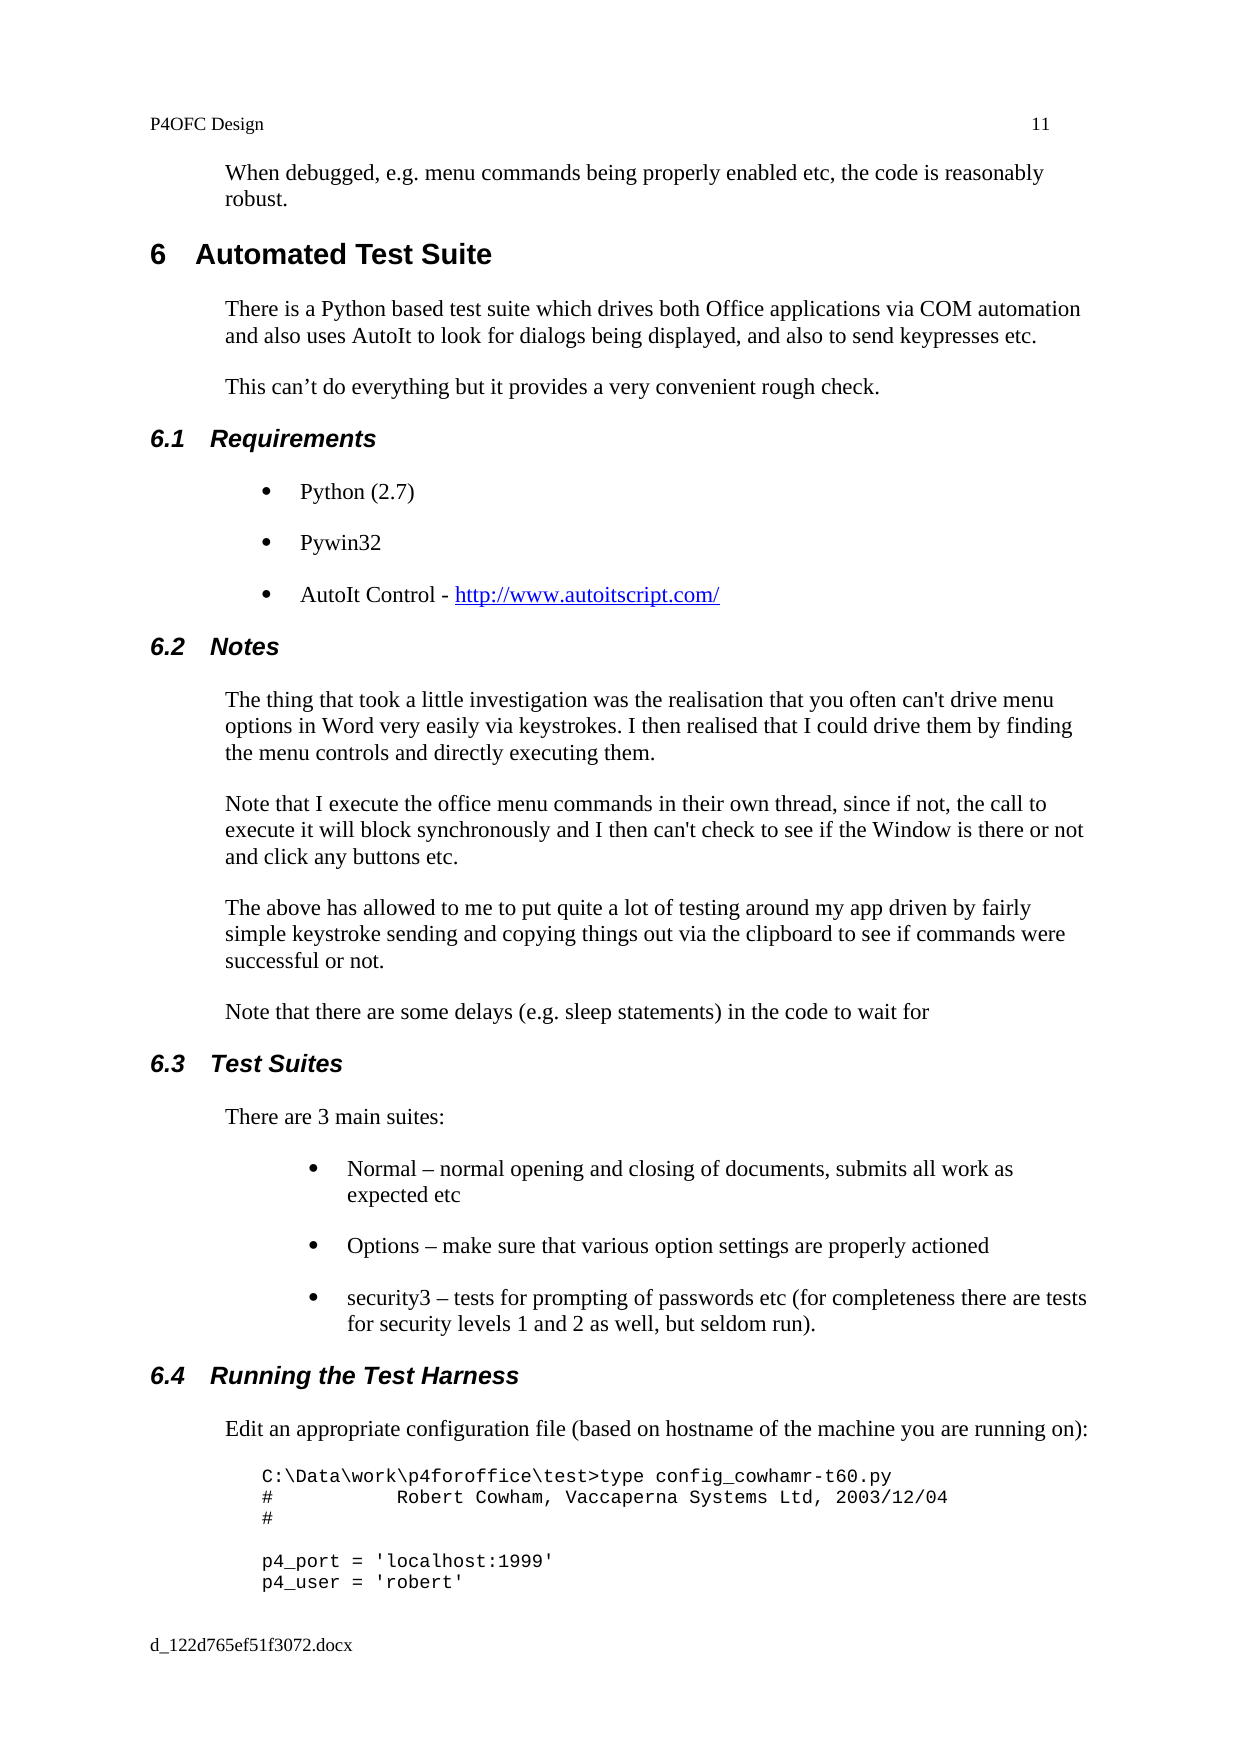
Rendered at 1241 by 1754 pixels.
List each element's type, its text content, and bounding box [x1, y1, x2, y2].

subtitle Requirements [150, 424, 1090, 453]
list Pywin32 [262, 529, 1090, 556]
list Options – make sure that various option settings are properly actioned [309, 1232, 1090, 1259]
text There are 3 main suites: [225, 1103, 1090, 1129]
text The above has allowed to me to put quite a lot of testing around my app driven by fairly simple keystroke sending and copying things out via the clipboard to see if commands were successful or not. [225, 894, 1090, 973]
text Note that there are some delays (e.g. sleep statements) in the code to wait for [225, 998, 1090, 1024]
subtitle Notes [150, 632, 1090, 661]
list Python (2.7) [262, 478, 1090, 504]
list Normal – normal opening and closing of documents, submits all work as expected etc [309, 1154, 1090, 1207]
subtitle Automated Test Suite [150, 237, 1090, 270]
text Edit an appropriate configuration file (based on hostname of the machine you are running on): [225, 1415, 1090, 1441]
text This can’t do everything but it provides a very convenient rough check. [225, 373, 1090, 399]
list AutoIt Control - http://www.autoitscript.com/ [262, 581, 1090, 607]
text # [262, 1509, 1090, 1530]
text When debugged, e.g. menu commands being properly enabled etc, the code is reasonably robust. [225, 159, 1090, 212]
text p4_port = 'localhost:1999' [262, 1551, 1090, 1573]
text The thing that took a little investigation was the realisation that you often can't drive menu options in Word very easily via keystrokes. I then realised that I could drive them by finding the menu controls and directly executing them. [225, 686, 1090, 765]
list security3 – tests for prompting of passwords etc (for completeness there are tests for security levels 1 and 2 as well, but seldom run). [309, 1284, 1090, 1336]
text # Robert Cowham, Vaccaperna Systems Ltd, 2003/12/04 [262, 1488, 1090, 1509]
text There is a Python based test suite which drives both Office applications via COM automation and also uses AutoIt to look for dialogs being displayed, and also to send keypresses etc. [225, 295, 1090, 348]
subtitle Running the Test Harness [150, 1361, 1090, 1390]
text Note that I execute the office menu commands in their own thread, since if not, the call to execute it will block synchronously and I then can't check to see if the Window is there or not and click any buttons etc. [225, 790, 1090, 869]
subtitle Test Suites [150, 1049, 1090, 1078]
text C:\Data\work\p4foroffice\test>type config_cowhamr-t60.py [262, 1466, 1090, 1488]
text p4_user = 'robert' [262, 1573, 1090, 1594]
